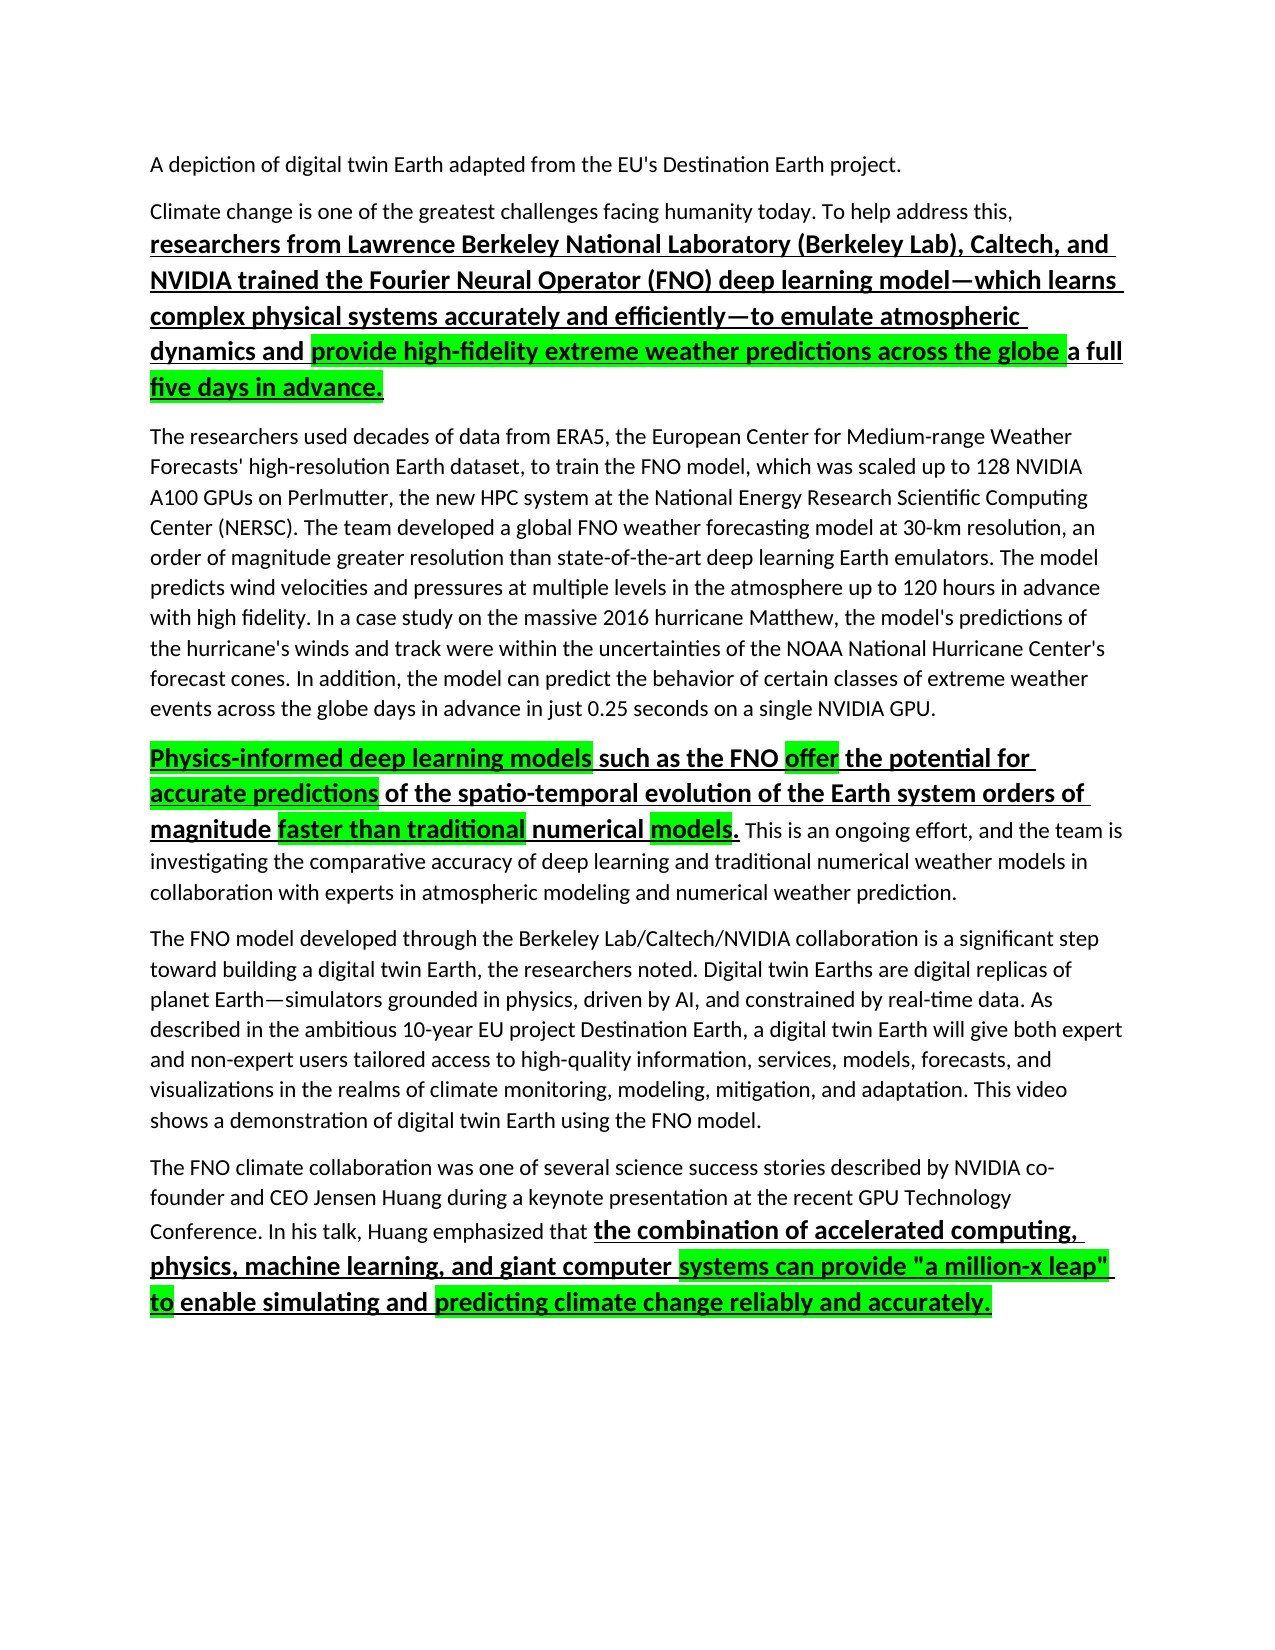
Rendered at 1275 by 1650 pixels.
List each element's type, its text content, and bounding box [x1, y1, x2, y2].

text Climate change is one of the greatest challenges facing humanity today. To help address this, researchers from Lawrence Berkeley National Laboratory (Berkeley Lab), Caltech, and NVIDIA trained the Fourier Neural Operator (FNO) deep learning model—which learns complex physical systems accurately and efficiently—to emulate atmospheric dynamics and provide high-fidelity extreme weather predictions across the globe a full five days in advance. [150, 197, 1125, 403]
text Physics-informed deep learning models such as the FNO offer the potential for accurate predictions of the spatio-temporal evolution of the Earth system orders of magnitude faster than traditional numerical models. This is an ongoing effort, and the team is investigating the comparative accuracy of deep learning and traditional numerical weather models in collaboration with experts in atmospheric modeling and numerical weather prediction. [150, 741, 1125, 906]
text The FNO model developed through the Berkeley Lab/Caltech/NVIDIA collaboration is a significant step toward building a digital twin Earth, the researchers noted. Digital twin Earths are digital replicas of planet Earth—simulators grounded in physics, driven by AI, and constrained by real-time data. As described in the ambitious 10-year EU project Destination Earth, a digital twin Earth will give both expert and non-expert users tailored access to high-quality information, services, models, forecasts, and visualizations in the realms of climate monitoring, modeling, mitigation, and adaptation. This video shows a demonstration of digital twin Earth using the FNO model. [150, 924, 1125, 1134]
text The researchers used decades of data from ERA5, the European Center for Medium-range Weather Forecasts' high-resolution Earth dataset, to train the FNO model, which was scaled up to 128 NVIDIA A100 GPUs on Perlmutter, the new HPC system at the National Energy Research Scientific Computing Center (NERSC). The team developed a global FNO weather forecasting model at 30-km resolution, an order of magnitude greater resolution than state-of-the-art deep learning Earth emulators. The model predicts wind velocities and pressures at multiple levels in the atmosphere up to 120 hours in advance with high fidelity. In a case study on the massive 2016 hurricane Matthew, the model's predictions of the hurricane's winds and track were within the uncertainties of the NOAA National Hurricane Center's forecast cones. In addition, the model can predict the behavior of certain classes of extreme weather events across the globe days in advance in just 0.25 seconds on a single NVIDIA GPU. [150, 422, 1125, 722]
text The FNO climate collaboration was one of several science success stories described by NVIDIA co-founder and CEO Jensen Huang during a keynote presentation at the recent GPU Technology Conference. In his talk, Huang emphasized that the combination of accelerated computing, physics, machine learning, and giant computer systems can provide "a million-x leap" to enable simulating and predicting climate change reliably and accurately. [150, 1153, 1125, 1318]
text A depiction of digital twin Earth adapted from the EU's Destination Earth project. [150, 150, 1125, 178]
